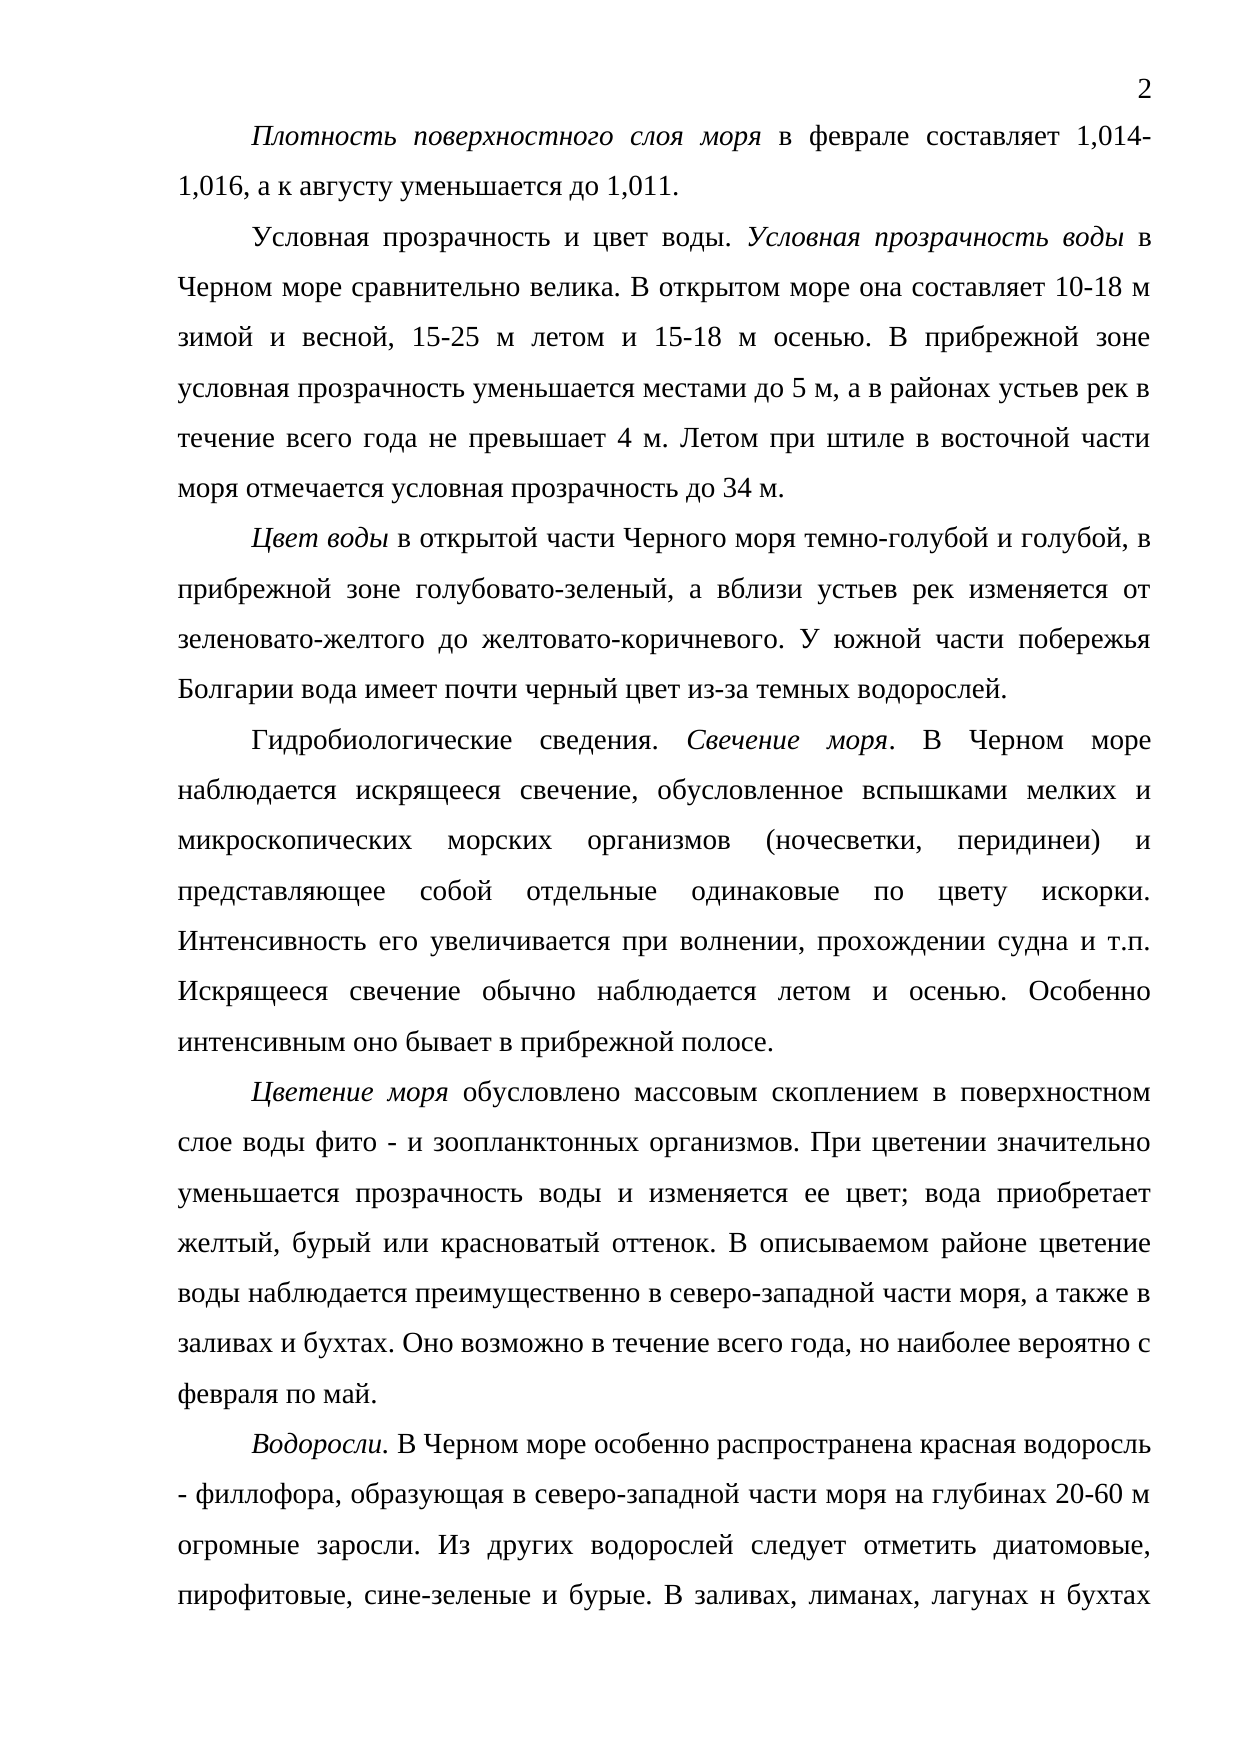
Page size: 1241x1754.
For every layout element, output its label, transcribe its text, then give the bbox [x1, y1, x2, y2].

text Плотность поверхностного слоя моря в феврале составляет 1,014-1,016, а к августу уменьшается до 1,011. [177, 118, 1152, 202]
text Условная прозрачность и цвет воды. Условная прозрачность воды в Черном море сравнительно велика. В открытом море она составляет 10-18 м зимой и весной, 15-25 м летом и 15-18 м осенью. В прибрежной зоне условная прозрачность уменьшается местами до 5 м, а в районах устьев рек в течение всего года не превышает 4 м. Летом при штиле в восточной части моря отмечается условная прозрачность до 34 м. [177, 219, 1152, 504]
text Цвет воды в открытой части Черного моря темно-голубой и голубой, в прибрежной зоне голубовато-зеленый, а вблизи устьев рек изменяется от зеленовато-желтого до желтовато-коричневого. У южной части побережья Болгарии вода имеет почти черный цвет из-за темных водорослей. [177, 521, 1152, 705]
text Цветение моря обусловлено массовым скоплением в поверхностном слое воды фито - и зоопланктонных организмов. При цветении значительно уменьшается прозрачность воды и изменяется ее цвет; вода приобретает желтый, бурый или красноватый оттенок. В описываемом районе цветение воды наблюдается преимущественно в северо-западной части моря, а также в заливах и бухтах. Оно возможно в течение всего года, но наиболее вероятно с февраля по май. [177, 1074, 1152, 1409]
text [177, 1426, 1152, 1611]
text Гидробиологические сведения. Свечение моря. В Черном море наблюдается искрящееся свечение, обусловленное вспышками мелких и микроскопических морских организмов (ночесветки, перидинеи) и представляющее собой отдельные одинаковые по цвету искорки. Интенсивность его увеличивается при волнении, прохождении судна и т.п. Искрящееся свечение обычно наблюдается летом и осенью. Особенно интенсивным оно бывает в прибрежной полосе. [177, 722, 1152, 1057]
